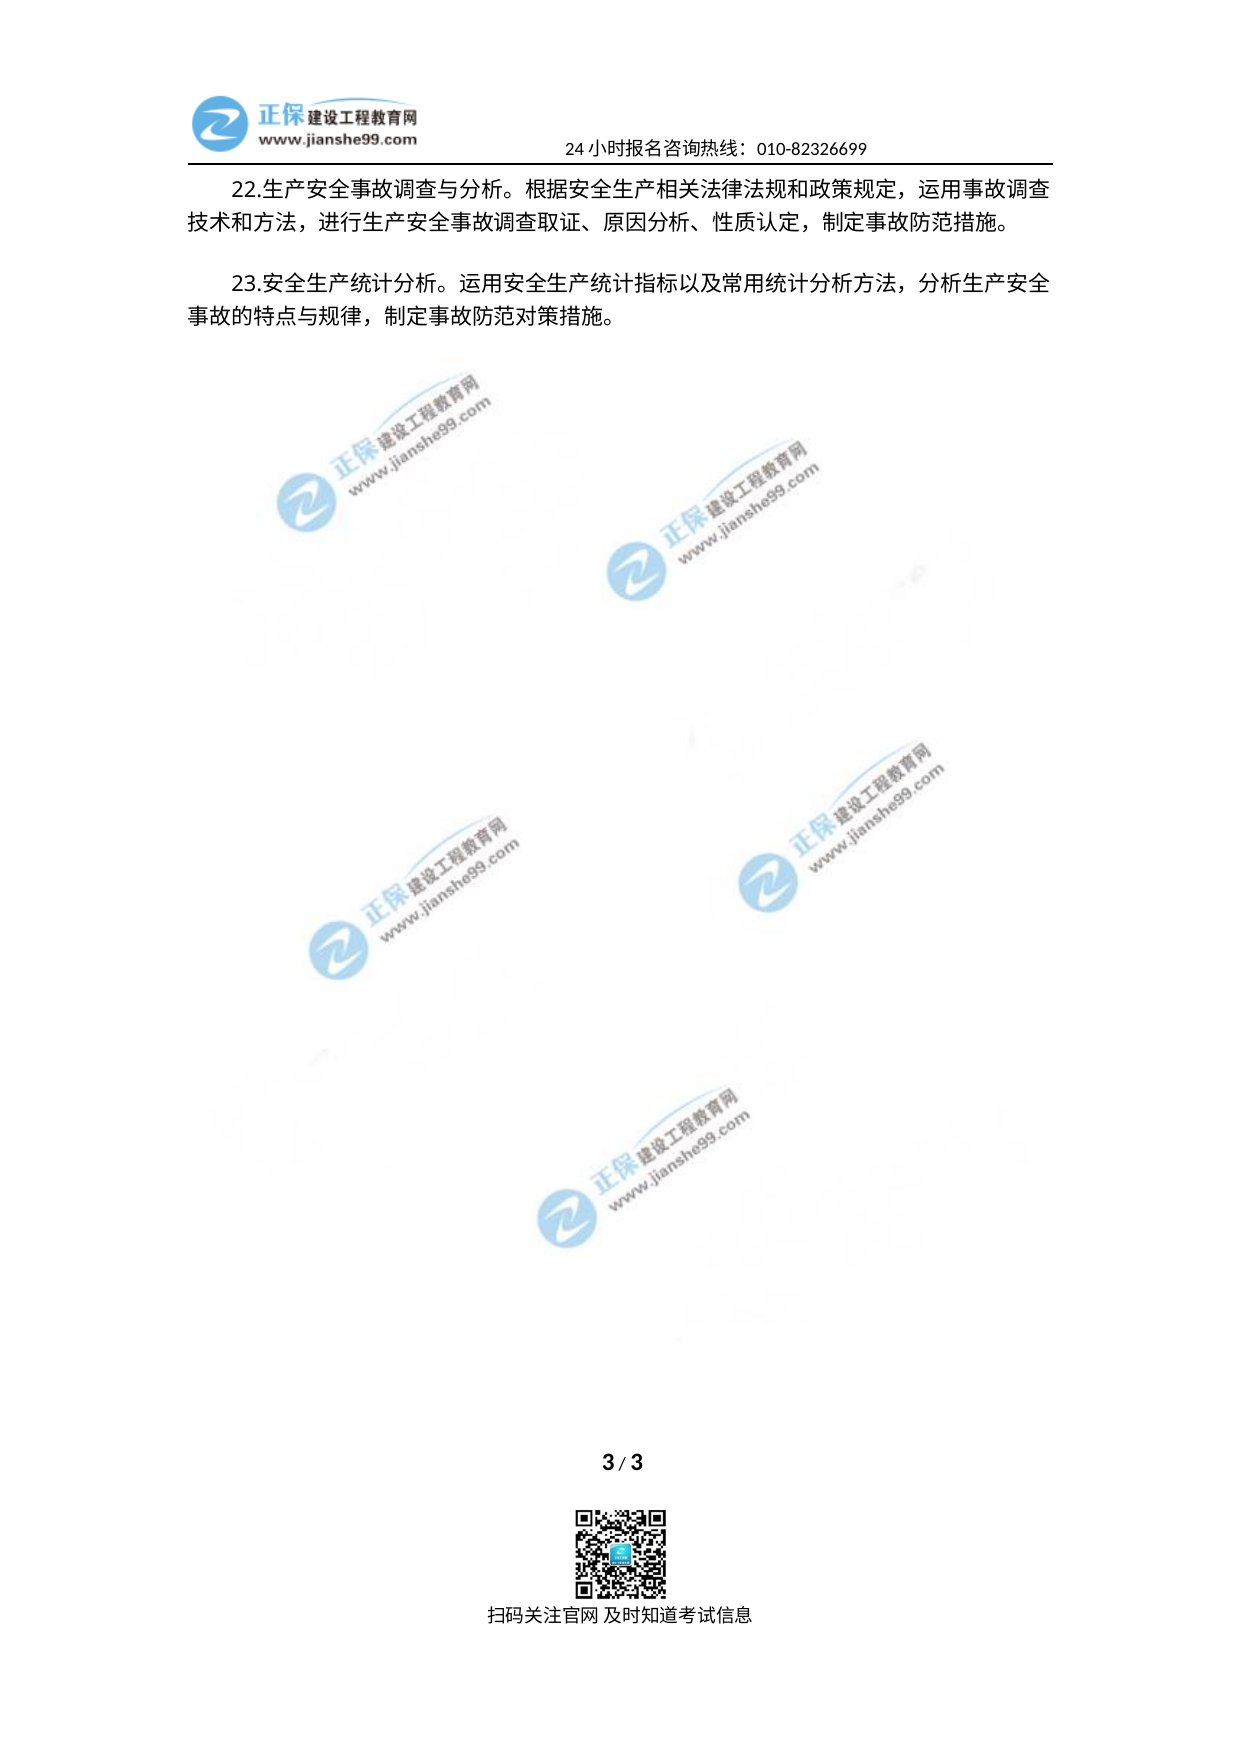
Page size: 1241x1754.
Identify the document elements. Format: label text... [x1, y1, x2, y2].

picture [187, 331, 1053, 1346]
text 22.生产安全事故调查与分析。根据安全生产相关法律法规和政策规定，运用事故调查技术和方法，进行生产安全事故调查取证、原因分析、性质认定，制定事故防范措施。 [187, 172, 1053, 237]
text 23.安全生产统计分析。运用安全生产统计指标以及常用统计分析方法，分析生产安全事故的特点与规律，制定事故防范对策措施。 [187, 266, 1053, 331]
picture [573, 1506, 667, 1601]
picture [187, 88, 430, 156]
